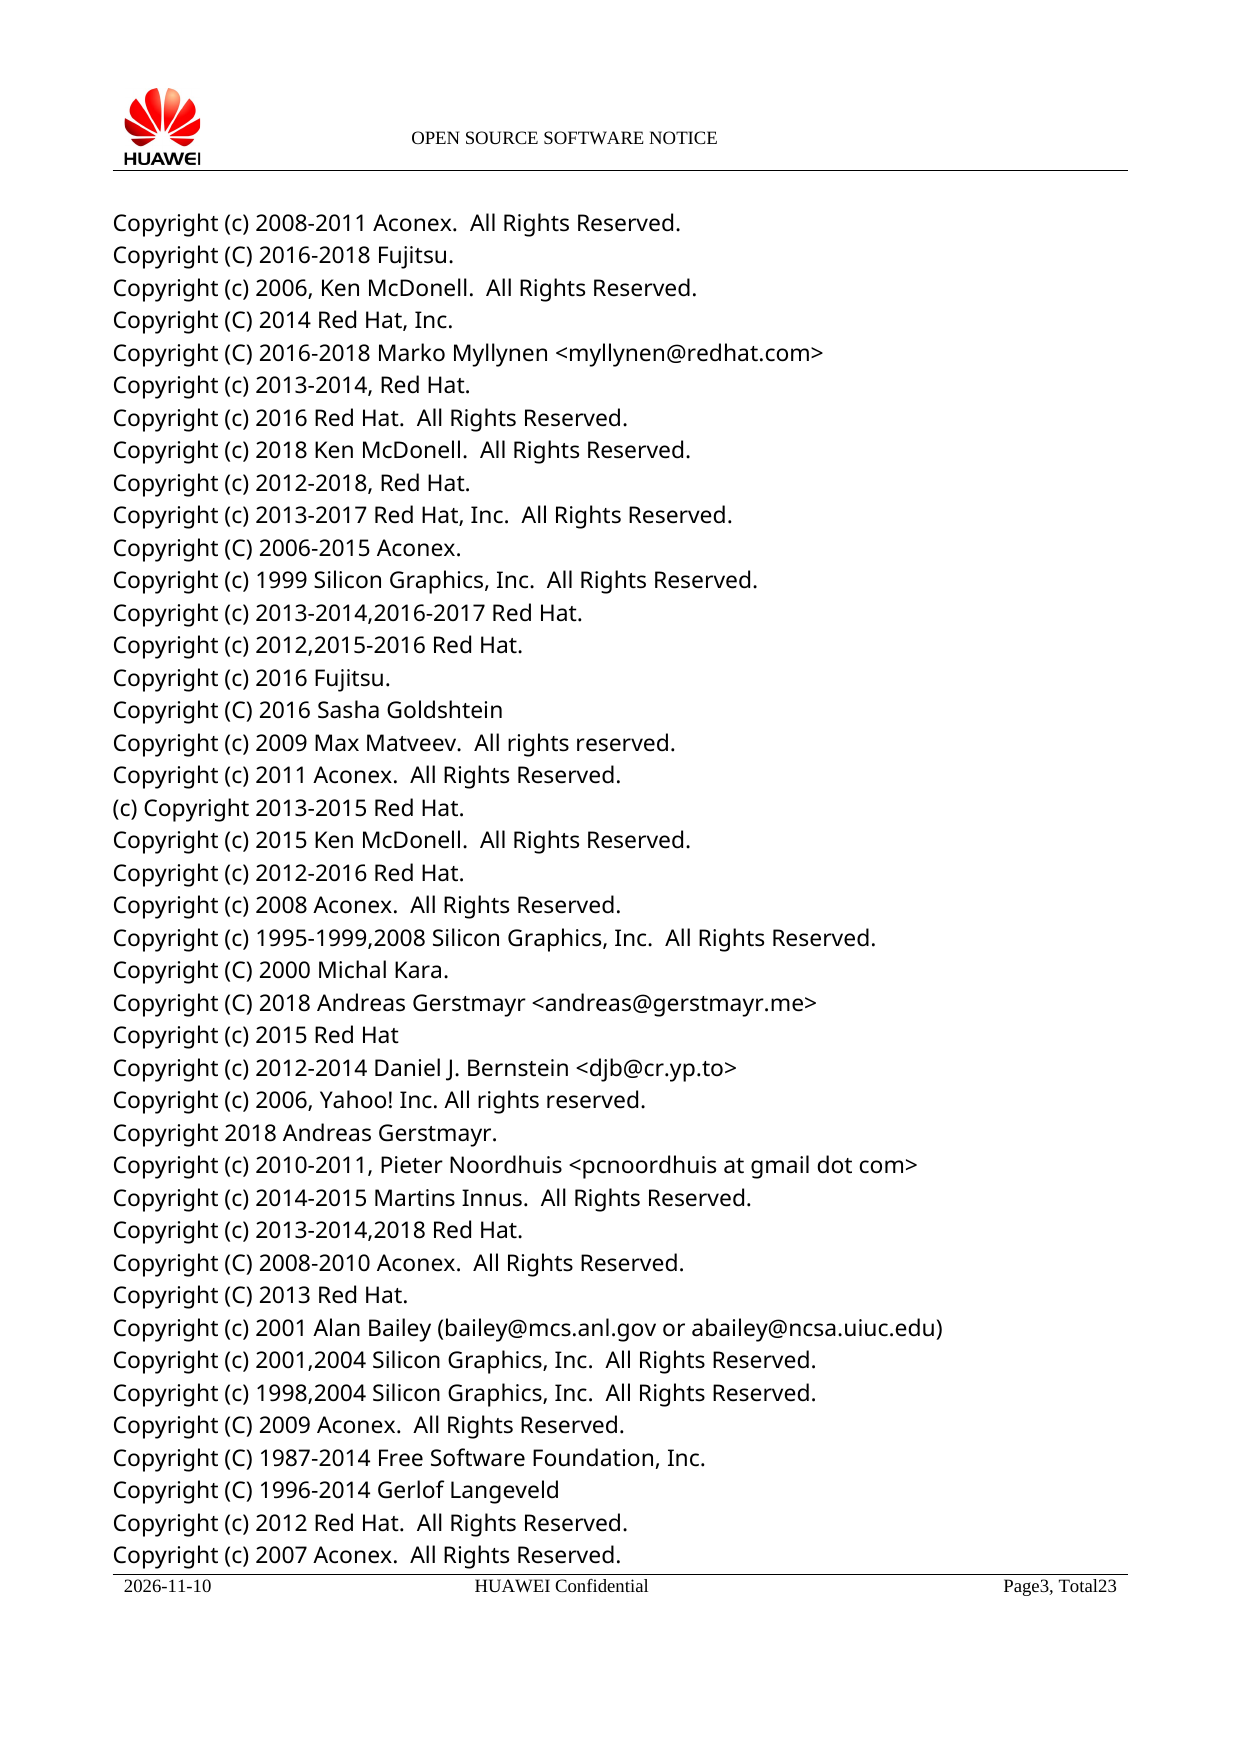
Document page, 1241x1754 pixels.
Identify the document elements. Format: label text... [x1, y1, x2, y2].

picture [124, 88, 201, 165]
